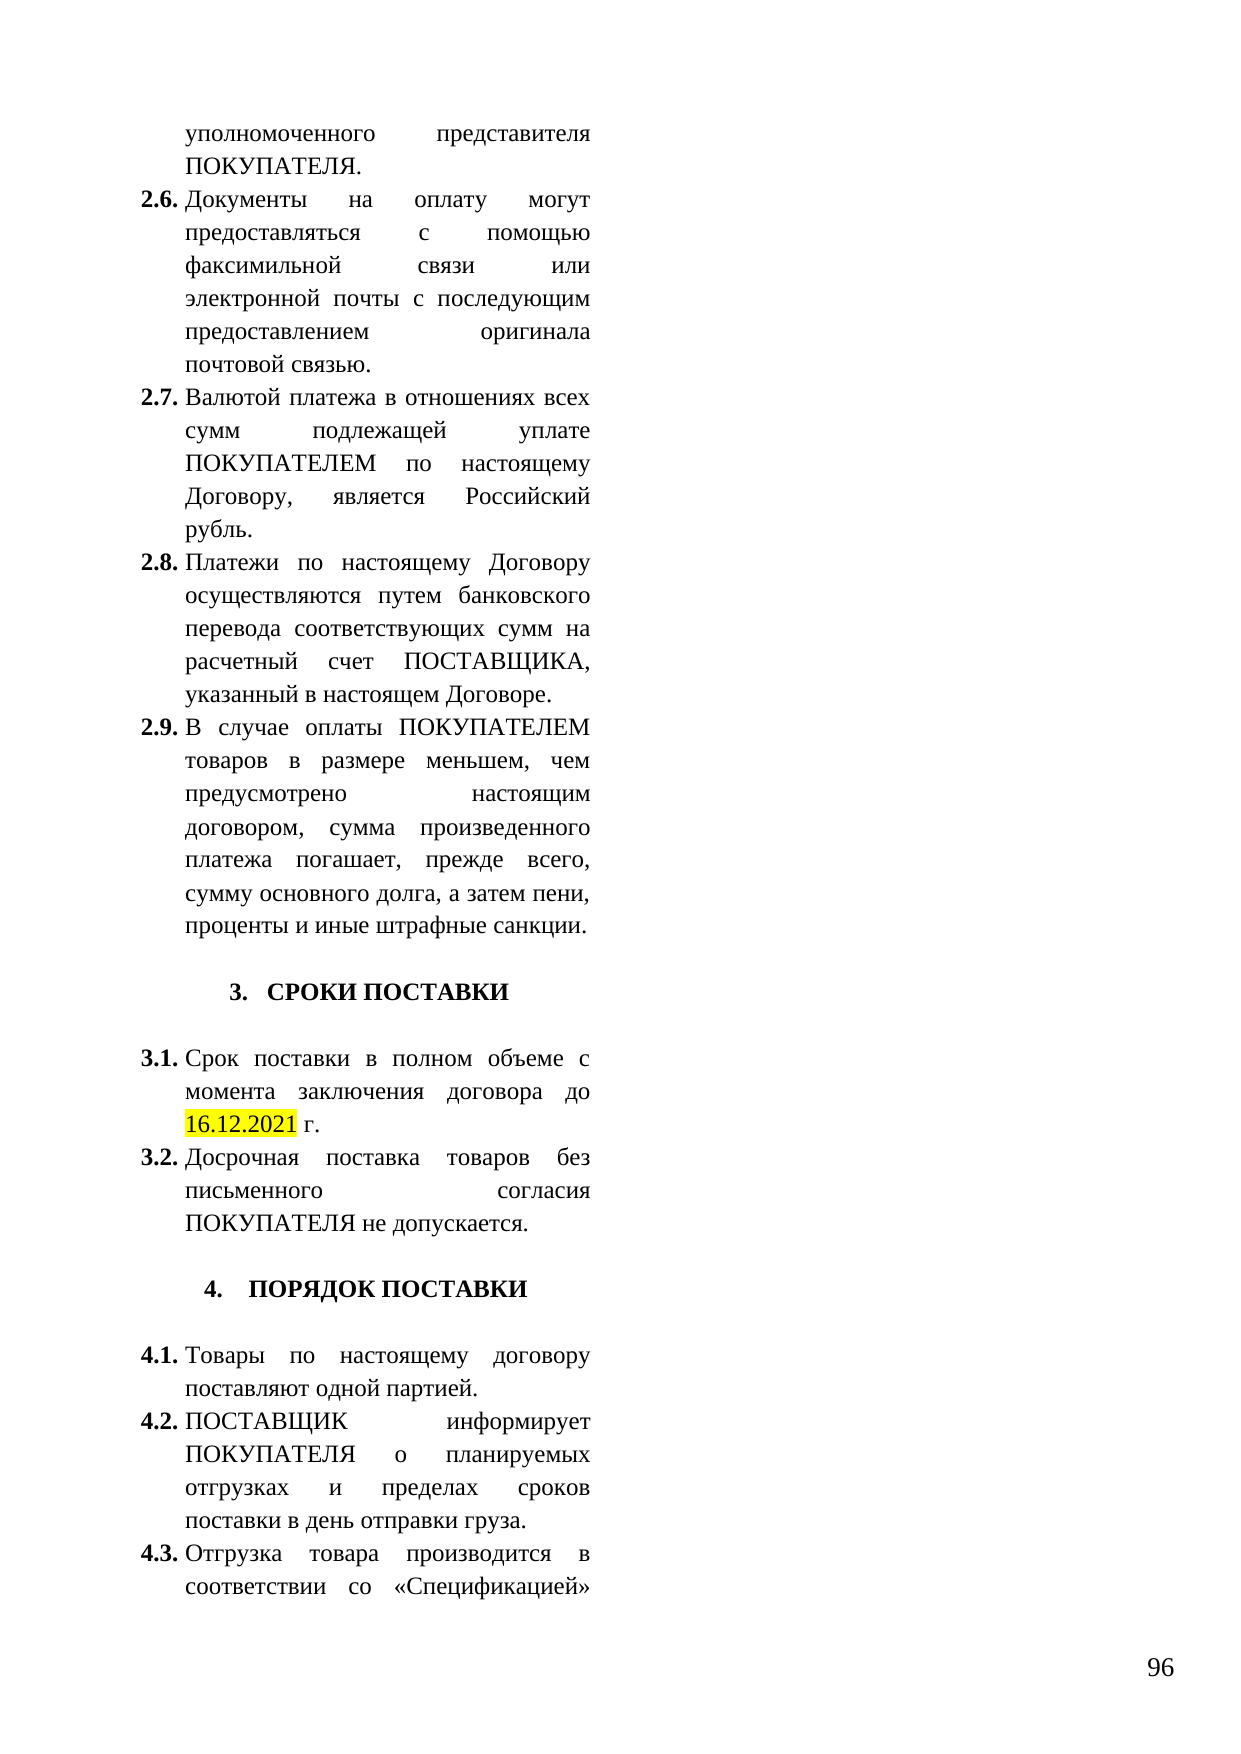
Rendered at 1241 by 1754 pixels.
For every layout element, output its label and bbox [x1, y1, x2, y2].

table_header [129, 118, 602, 1600]
